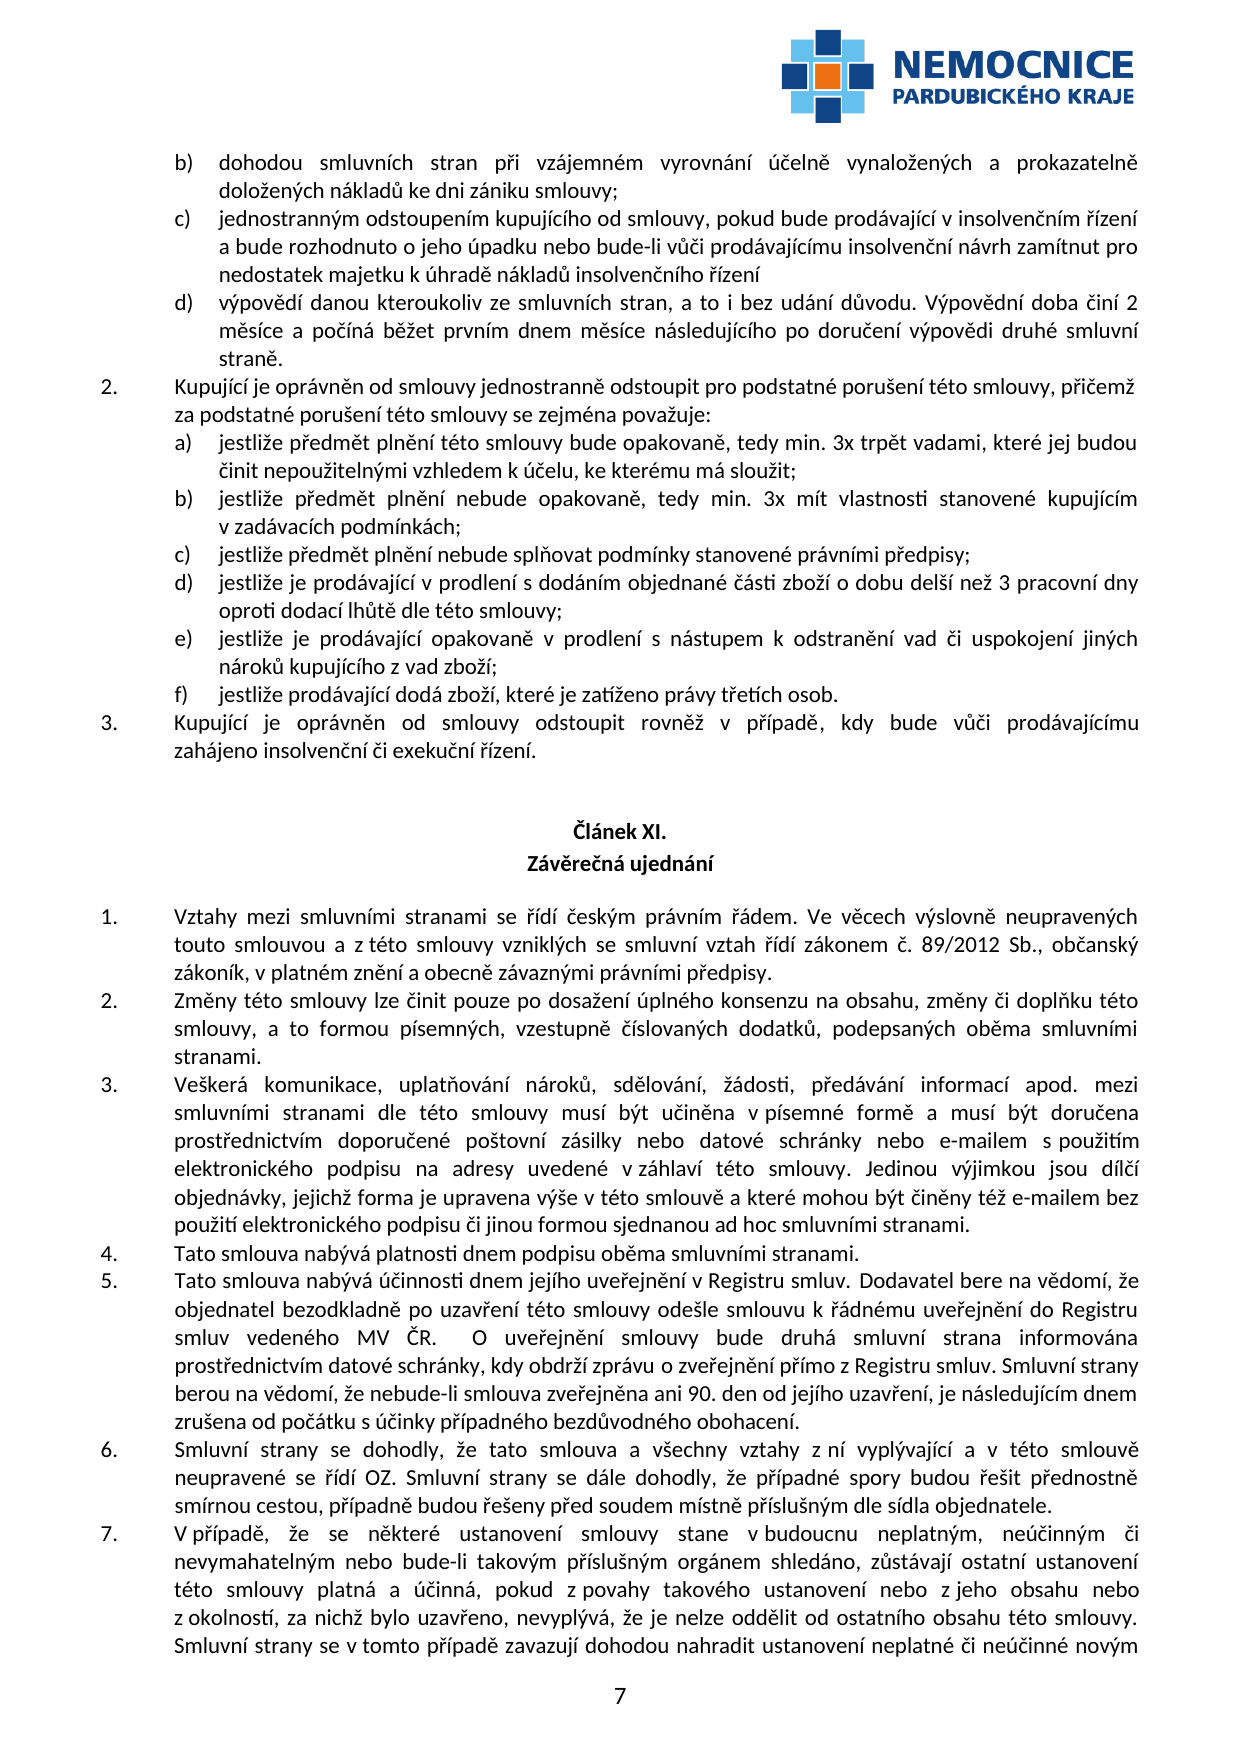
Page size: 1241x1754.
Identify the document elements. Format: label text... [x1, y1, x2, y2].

list jestliže předmět plnění této smlouvy bude opakovaně, tedy min. 3x trpět vadami, které jej budou činit nepoužitelnými vzhledem k účelu, ke kterému má sloužit; [174, 428, 1140, 484]
text 2. Změny této smlouvy lze činit pouze po dosažení úplného konsenzu na obsahu, změny či doplňku této smlouvy, a to formou písemných, vzestupně číslovaných dodatků, podepsaných oběma smluvními stranami. [100, 986, 1140, 1071]
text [100, 1519, 1140, 1659]
list jestliže je prodávající v prodlení s dodáním objednané části zboží o dobu delší než 3 pracovní dny oproti dodací lhůtě dle této smlouvy; [174, 568, 1140, 624]
text 3. Kupující je oprávněn od smlouvy odstoupit rovněž v případě, kdy bude vůči prodávajícímu zahájeno insolvenční či exekuční řízení. [100, 708, 1140, 764]
subtitle Závěrečná ujednání [100, 849, 1140, 877]
text 1. Vztahy mezi smluvními stranami se řídí českým právním řádem. Ve věcech výslovně neupravených touto smlouvou a z této smlouvy vzniklých se smluvní vztah řídí zákonem č. 89/2012 Sb., občanský zákoník, v platném znění a obecně závaznými právními předpisy. [100, 902, 1140, 986]
text 6. Smluvní strany se dohodly, že tato smlouva a všechny vztahy z ní vyplývající a v této smlouvě neupravené se řídí OZ. Smluvní strany se dále dohodly, že případné spory budou řešit přednostně smírnou cestou, případně budou řešeny před soudem místně příslušným dle sídla objednatele. [100, 1435, 1140, 1519]
picture [780, 28, 1134, 124]
list jestliže prodávající dodá zboží, které je zatíženo právy třetích osob. [174, 680, 1140, 708]
subtitle Článek XI. [100, 817, 1140, 845]
list dohodou smluvních stran při vzájemném vyrovnání účelně vynaložených a prokazatelně doložených nákladů ke dni zániku smlouvy; [174, 148, 1140, 204]
list jednostranným odstoupením kupujícího od smlouvy, pokud bude prodávající v insolvenčním řízení a bude rozhodnuto o jeho úpadku nebo bude-li vůči prodávajícímu insolvenční návrh zamítnut pro nedostatek majetku k úhradě nákladů insolvenčního řízení [174, 204, 1140, 288]
text 5. Tato smlouva nabývá účinnosti dnem jejího uveřejnění v Registru smluv. Dodavatel bere na vědomí, že objednatel bezodkladně po uzavření této smlouvy odešle smlouvu k řádnému uveřejnění do Registru smluv vedeného MV ČR. O uveřejnění smlouvy bude druhá smluvní strana informována prostřednictvím datové schránky, kdy obdrží zprávu o zveřejnění přímo z Registru smluv. Smluvní strany berou na vědomí, že nebude-li smlouva zveřejněna ani 90. den od jejího uzavření, je následujícím dnem zrušena od počátku s účinky případného bezdůvodného obohacení. [100, 1267, 1140, 1435]
list jestliže je prodávající opakovaně v prodlení s nástupem k odstranění vad či uspokojení jiných nároků kupujícího z vad zboží; [174, 624, 1140, 680]
list jestliže předmět plnění nebude opakovaně, tedy min. 3x mít vlastnosti stanovené kupujícím v zadávacích podmínkách; [174, 484, 1140, 540]
list jestliže předmět plnění nebude splňovat podmínky stanovené právními předpisy; [174, 540, 1140, 568]
list výpovědí danou kteroukoliv ze smluvních stran, a to i bez udání důvodu. Výpovědní doba činí 2 měsíce a počíná běžet prvním dnem měsíce následujícího po doručení výpovědi druhé smluvní straně. [174, 288, 1140, 372]
text 4. Tato smlouva nabývá platnosti dnem podpisu oběma smluvními stranami. [100, 1239, 1140, 1267]
text za podstatné porušení této smlouvy se zejména považuje: [100, 400, 1140, 428]
list Kupující je oprávněn od smlouvy jednostranně odstoupit pro podstatné porušení této smlouvy, přičemž [100, 372, 1140, 400]
text 3. Veškerá komunikace, uplatňování nároků, sdělování, žádosti, předávání informací apod. mezi smluvními stranami dle této smlouvy musí být učiněna v písemné formě a musí být doručena prostřednictvím doporučené poštovní zásilky nebo datové schránky nebo e-mailem s použitím elektronického podpisu na adresy uvedené v záhlaví této smlouvy. Jedinou výjimkou jsou dílčí objednávky, jejichž forma je upravena výše v této smlouvě a které mohou být činěny též e-mailem bez použití elektronického podpisu či jinou formou sjednanou ad hoc smluvními stranami. [100, 1071, 1140, 1239]
